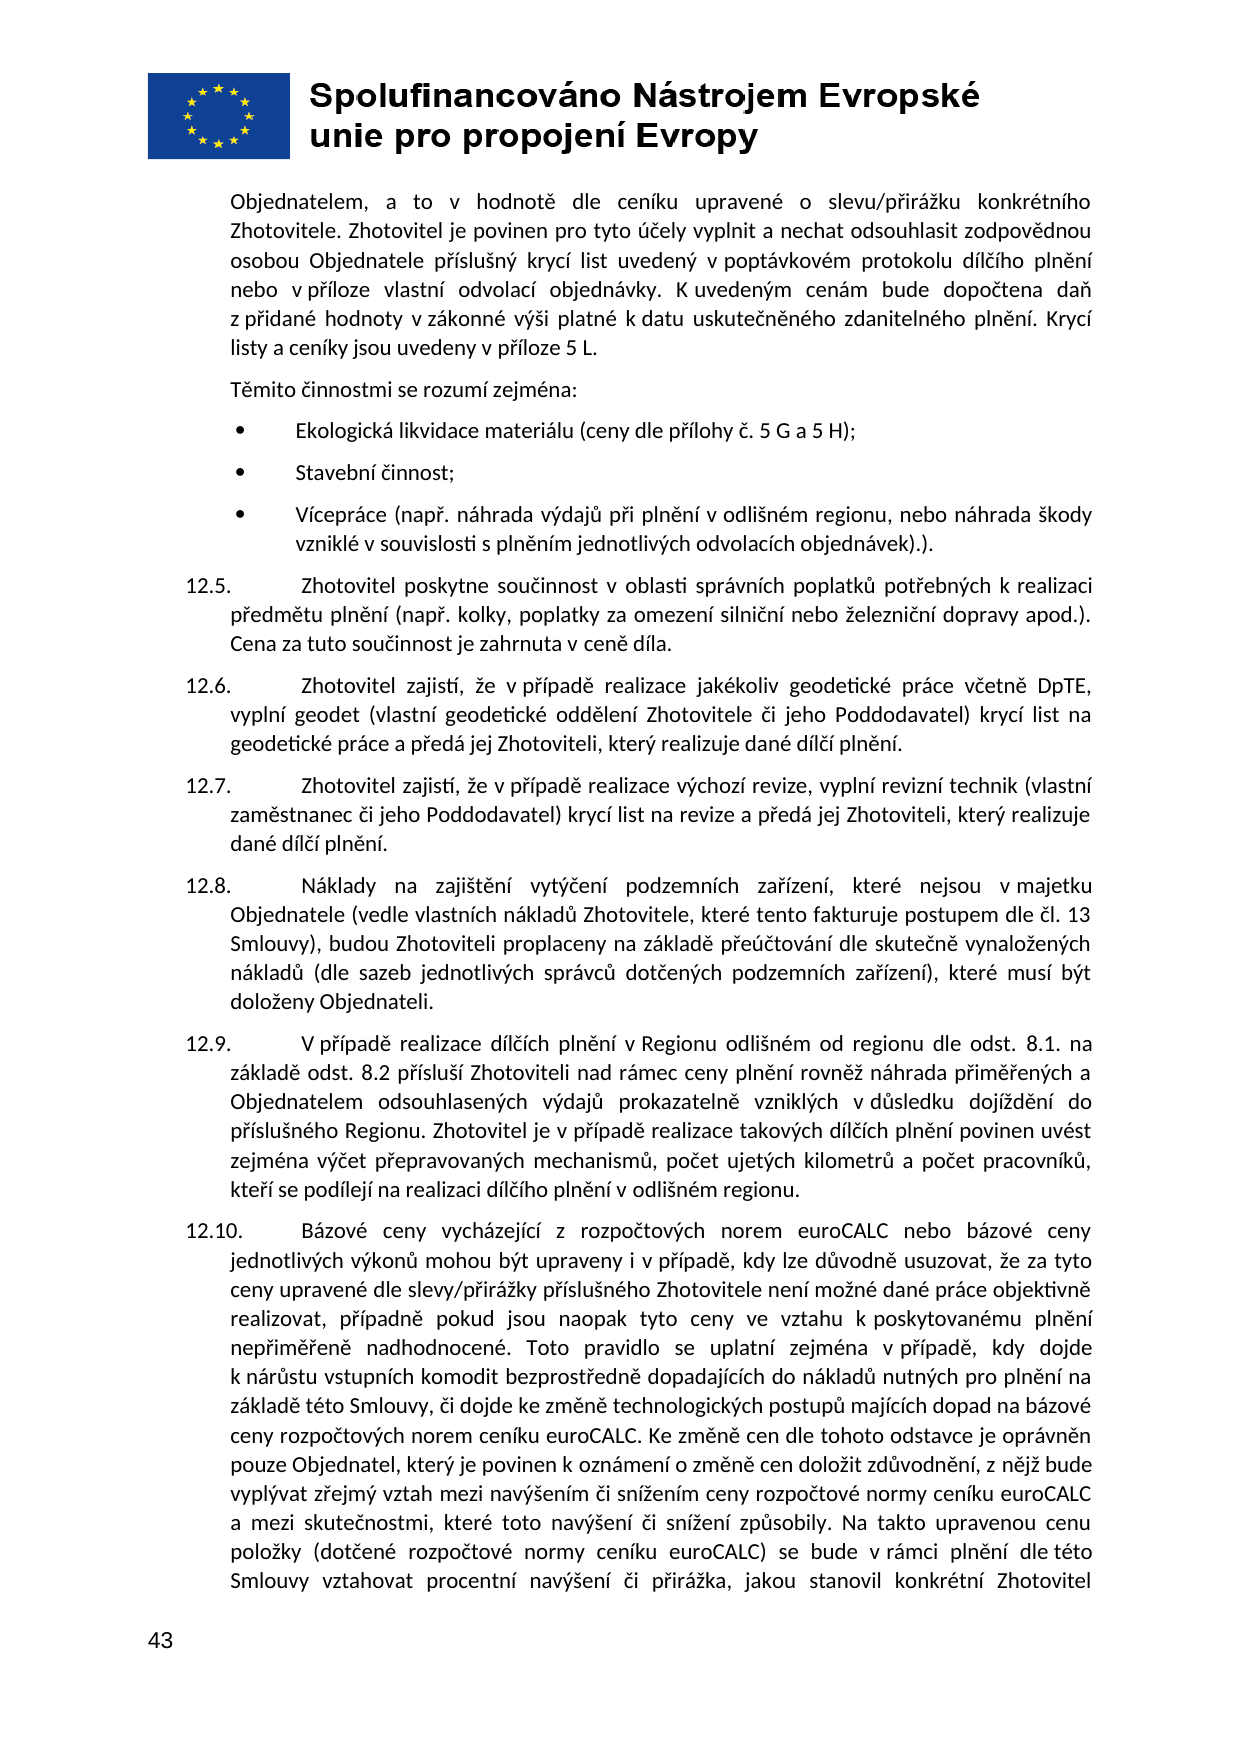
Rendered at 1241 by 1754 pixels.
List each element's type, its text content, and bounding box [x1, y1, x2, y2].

text Těmito činnostmi se rozumí zejména: [230, 374, 1093, 403]
list Zhotovitel poskytne součinnost v oblasti správních poplatků potřebných k realizaci předmětu plnění (např. kolky, poplatky za omezení silniční nebo železniční dopravy apod.). Cena za tuto součinnost je zahrnuta v ceně díla. [185, 570, 1093, 657]
list Zhotovitel zajistí, že v případě realizace jakékoliv geodetické práce včetně DpTE, vyplní geodet (vlastní geodetické oddělení Zhotovitele či jeho Poddodavatel) krycí list na geodetické práce a předá jej Zhotoviteli, který realizuje dané dílčí plnění. [185, 670, 1093, 757]
list Náklady na zajištění vytýčení podzemních zařízení, které nejsou v majetku Objednatele (vedle vlastních nákladů Zhotovitele, které tento fakturuje postupem dle čl. 13 Smlouvy), budou Zhotoviteli proplaceny na základě přeúčtování dle skutečně vynaložených nákladů (dle sazeb jednotlivých správců dotčených podzemních zařízení), které musí být doloženy Objednateli. [185, 870, 1093, 1016]
picture [147, 73, 991, 160]
list V případě realizace dílčích plnění v Regionu odlišném od regionu dle odst. 8.1. na základě odst. 8.2 přísluší Zhotoviteli nad rámec ceny plnění rovněž náhrada přiměřených a Objednatelem odsouhlasených výdajů prokazatelně vzniklých v důsledku dojíždění do příslušného Regionu. Zhotovitel je v případě realizace takových dílčích plnění povinen uvést zejména výčet přepravovaných mechanismů, počet ujetých kilometrů a počet pracovníků, kteří se podílejí na realizaci dílčího plnění v odlišném regionu. [185, 1028, 1093, 1203]
list Stavební činnost; [236, 457, 1093, 486]
list Vícepráce (např. náhrada výdajů při plnění v odlišném regionu, nebo náhrada škody vzniklé v souvislosti s plněním jednotlivých odvolacích objednávek).). [236, 499, 1093, 557]
list Zhotovitel zajistí, že v případě realizace výchozí revize, vyplní revizní technik (vlastní zaměstnanec či jeho Poddodavatel) krycí list na revize a předá jej Zhotoviteli, který realizuje dané dílčí plnění. [185, 770, 1093, 857]
list Ekologická likvidace materiálu (ceny dle přílohy č. 5 G a 5 H); [236, 416, 1093, 445]
